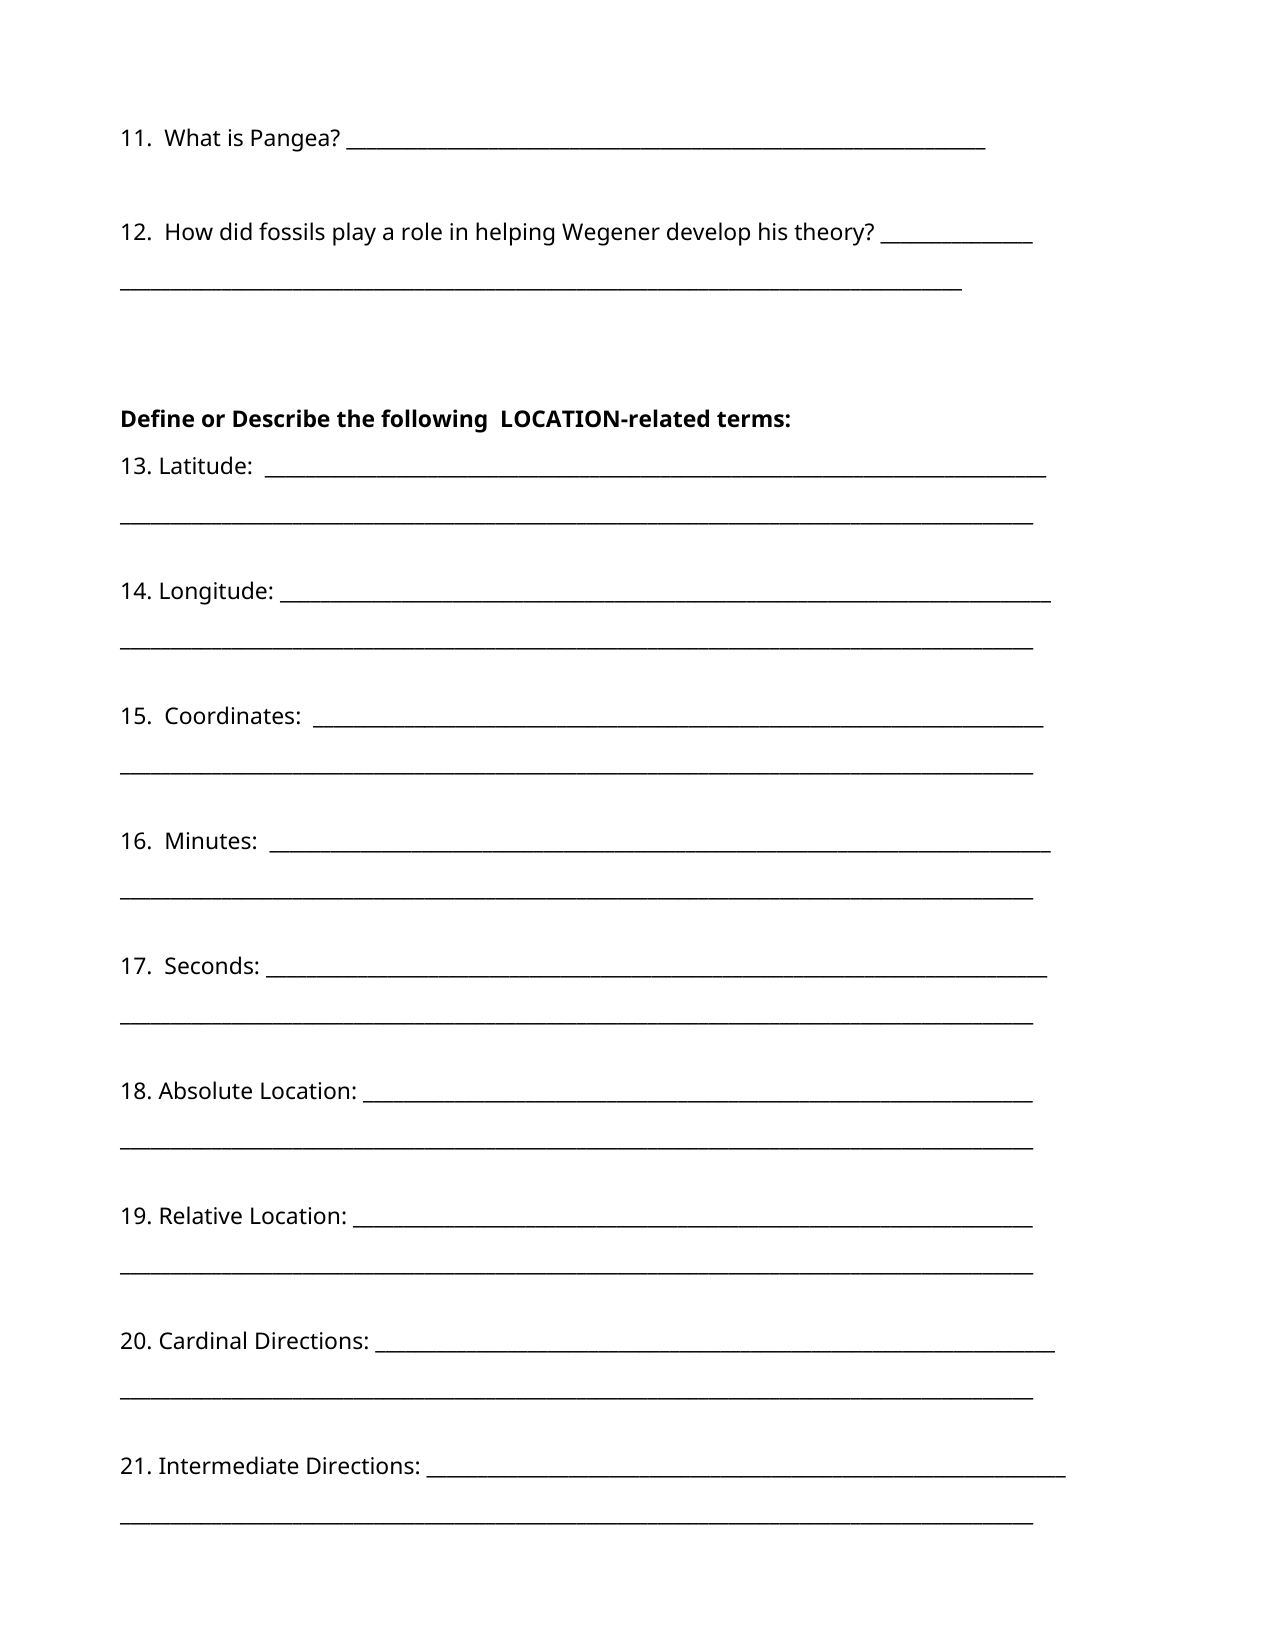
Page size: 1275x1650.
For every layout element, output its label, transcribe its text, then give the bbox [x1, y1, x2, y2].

text 20. Cardinal Directions: ___________________________________________________________________ [120, 1325, 1155, 1356]
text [120, 1497, 1155, 1528]
text 18. Absolute Location: __________________________________________________________________ [120, 1075, 1155, 1106]
text __________________________________________________________________________________________ [120, 747, 1155, 778]
text 11. What is Pangea? _______________________________________________________________ [120, 122, 1155, 153]
text 17. Seconds: _____________________________________________________________________________ [120, 950, 1155, 981]
text __________________________________________________________________________________________ [120, 1247, 1155, 1278]
text 19. Relative Location: ___________________________________________________________________ [120, 1200, 1155, 1231]
text 12. How did fossils play a role in helping Wegener develop his theory? _______________ [120, 216, 1155, 247]
text __________________________________________________________________________________________ [120, 1122, 1155, 1153]
text 14. Longitude: ____________________________________________________________________________ [120, 575, 1155, 606]
text 16. Minutes: _____________________________________________________________________________ [120, 825, 1155, 856]
text __________________________________________________________________________________________ [120, 497, 1155, 528]
text __________________________________________________________________________________________ [120, 997, 1155, 1028]
text 13. Latitude: _____________________________________________________________________________ [120, 450, 1155, 481]
text __________________________________________________________________________________________ [120, 1372, 1155, 1403]
text 15. Coordinates: ________________________________________________________________________ [120, 700, 1155, 731]
text Define or Describe the following LOCATION-related terms: [120, 403, 1155, 434]
text __________________________________________________________________________________________ [120, 622, 1155, 653]
text 21. Intermediate Directions: _______________________________________________________________ [120, 1450, 1155, 1481]
text __________________________________________________________________________________________ [120, 872, 1155, 903]
text ___________________________________________________________________________________ [120, 262, 1155, 294]
